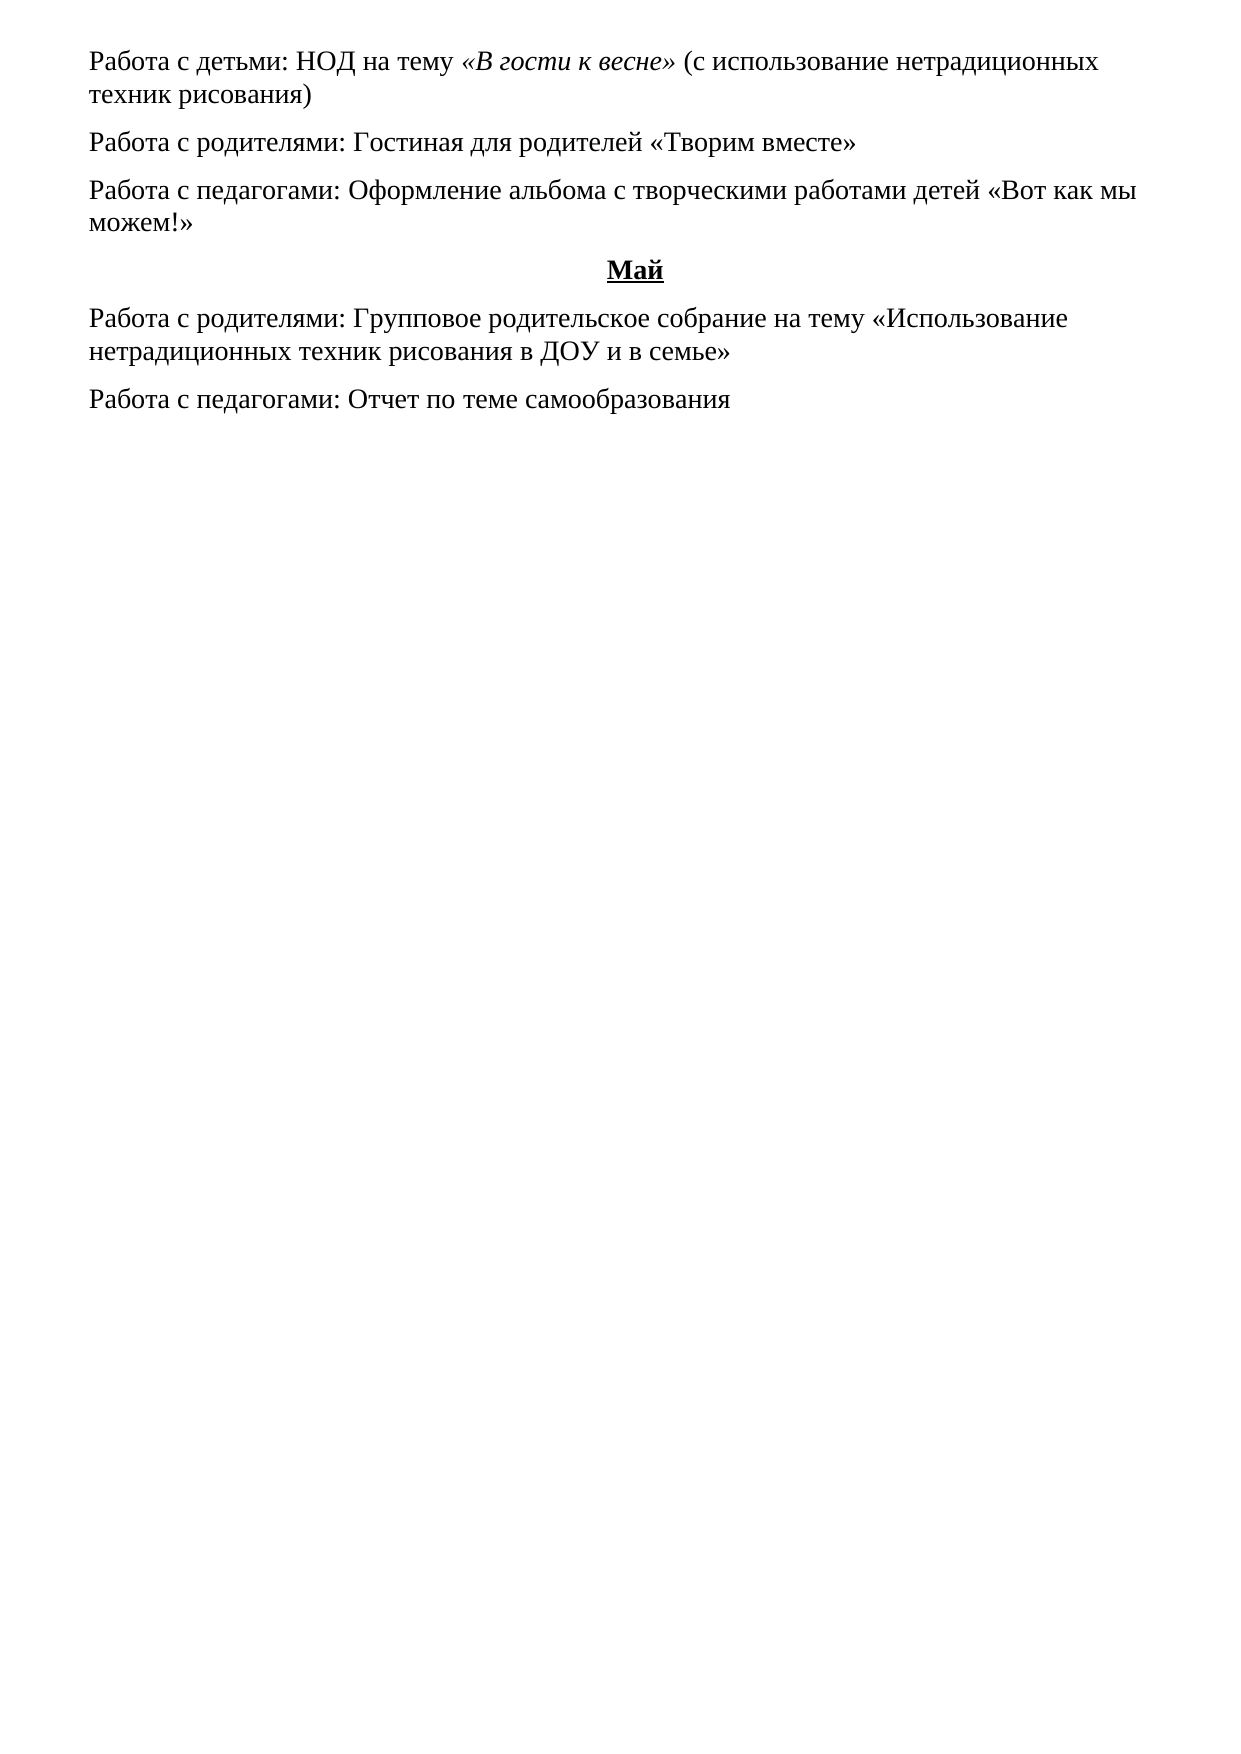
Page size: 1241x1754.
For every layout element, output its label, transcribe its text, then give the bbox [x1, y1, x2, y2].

text Май [89, 253, 1181, 286]
text Работа с детьми: НОД на тему «В гости к весне» (с использование нетрадиционных техник рисования) [89, 44, 1181, 109]
text Работа с родителями: Групповое родительское собрание на тему «Использование нетрадиционных техник рисования в ДОУ и в семье» [89, 301, 1181, 366]
text Работа с родителями: Гостиная для родителей «Творим вместе» [89, 125, 1181, 157]
text Работа с педагогами: Отчет по теме самообразования [89, 382, 1181, 414]
text Работа с педагогами: Оформление альбома с творческими работами детей «Вот как мы можем!» [89, 173, 1181, 238]
